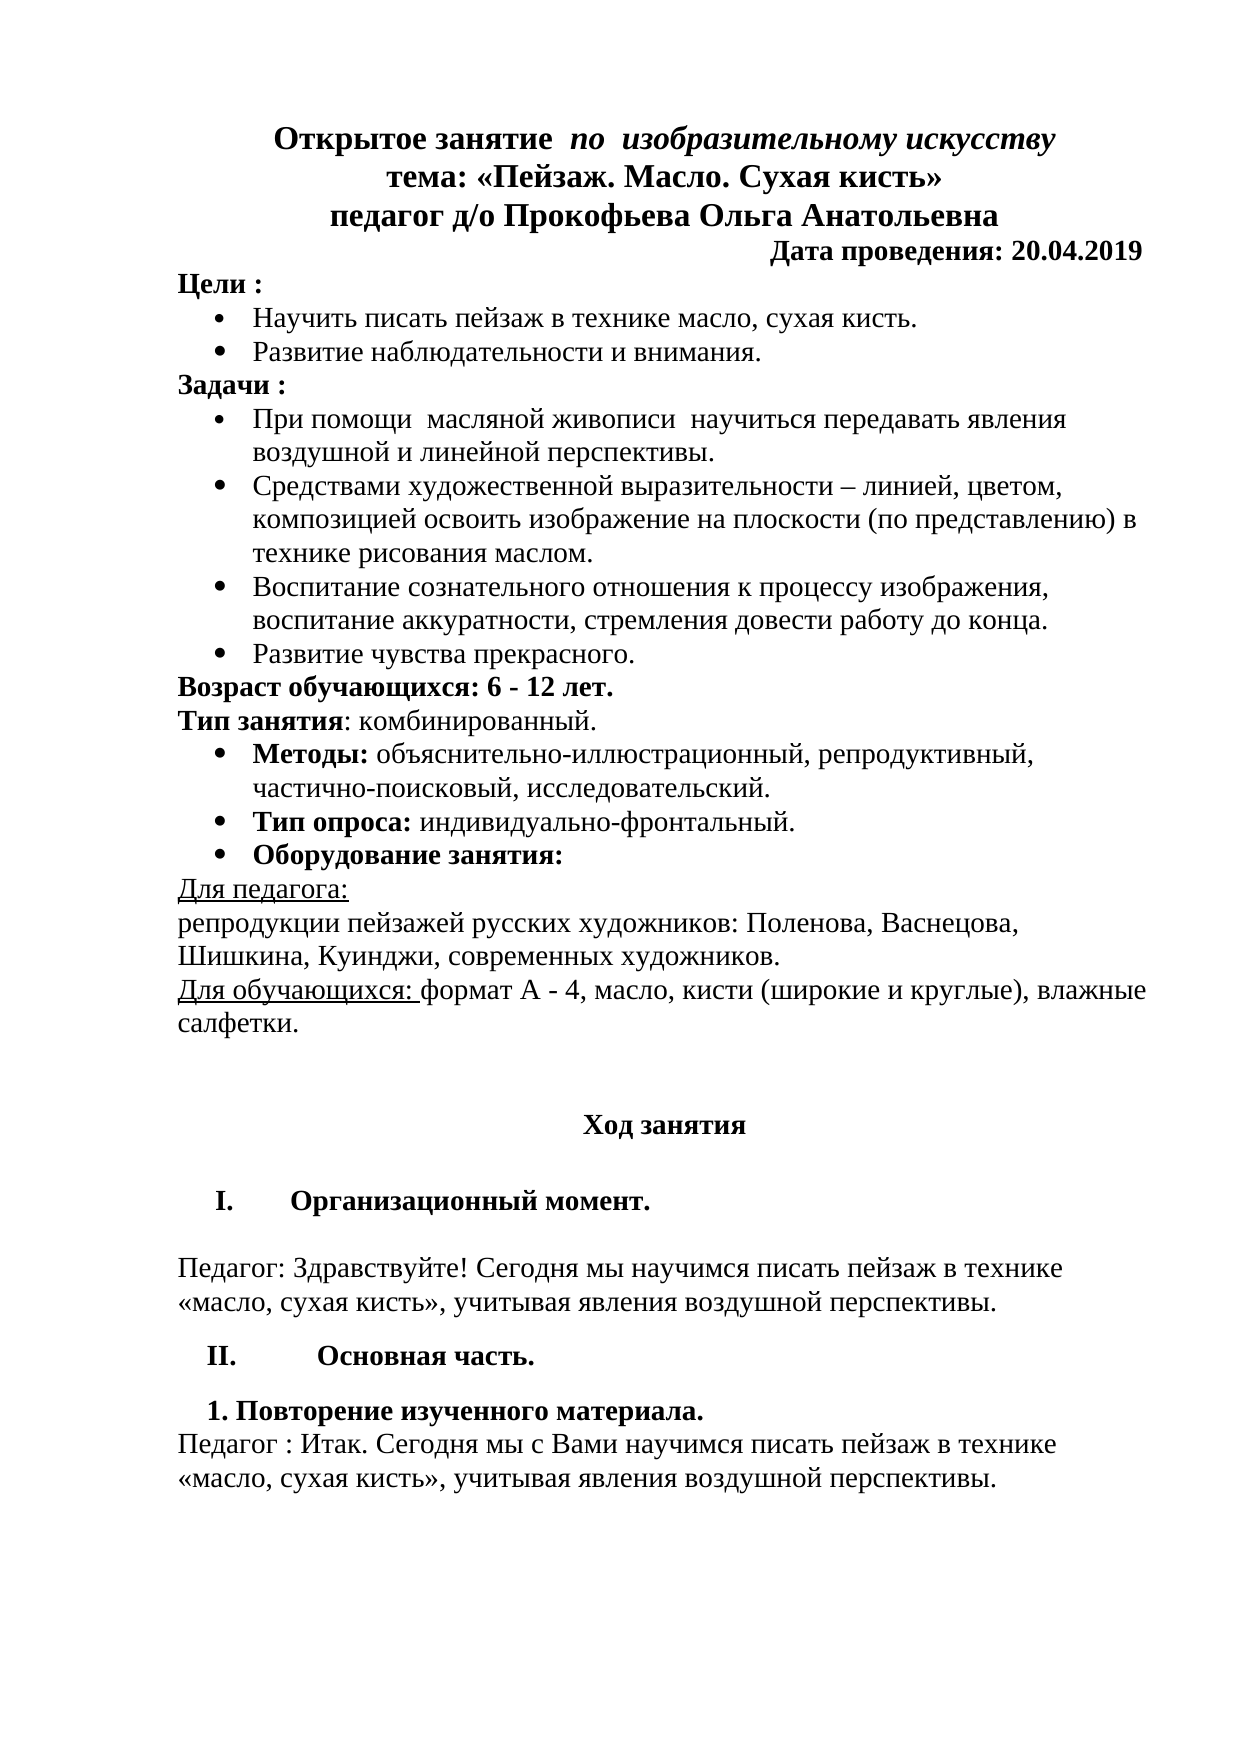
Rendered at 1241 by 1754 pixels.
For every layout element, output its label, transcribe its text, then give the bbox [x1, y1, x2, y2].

subtitle Ход занятия [177, 1107, 1152, 1140]
text Тип занятия: комбинированный. [177, 703, 1152, 737]
text педагог д/о Прокофьева Ольга Анатольевна [177, 195, 1152, 233]
list Методы: объяснительно-иллюстрационный, репродуктивный, частично-поисковый, исследовательский. [215, 737, 1152, 804]
text 1. Повторение изученного материала. [177, 1393, 1152, 1426]
text Дата проведения: 20.04.2019 [252, 233, 1152, 267]
list Средствами художественной выразительности – линией, цветом, композицией освоить изображение на плоскости (по представлению) в технике рисования маслом. [215, 468, 1152, 569]
text Для педагога: [177, 871, 1152, 905]
text репродукции пейзажей русских художников: Поленова, Васнецова, Шишкина, Куинджи, современных художников. [177, 905, 1152, 972]
text Для обучающихся: формат А - 4, масло, кисти (широкие и круглые), влажные салфетки. [177, 972, 1152, 1039]
text Открытое занятие по изобразительному искусству [177, 118, 1152, 156]
list Воспитание сознательного отношения к процессу изображения, воспитание аккуратности, стремления довести работу до конца. [215, 569, 1152, 636]
list Развитие наблюдательности и внимания. [215, 334, 1152, 367]
text Педагог: Здравствуйте! Сегодня мы научимся писать пейзаж в технике «масло, сухая кисть», учитывая явления воздушной перспективы. [177, 1251, 1152, 1318]
text Педагог : Итак. Сегодня мы с Вами научимся писать пейзаж в технике «масло, сухая кисть», учитывая явления воздушной перспективы. [177, 1426, 1152, 1493]
list Развитие чувства прекрасного. [215, 636, 1152, 669]
list Оборудование занятия: [215, 837, 1152, 871]
list Научить писать пейзаж в технике масло, сухая кисть. [215, 300, 1152, 334]
list При помощи масляной живописи научиться передавать явления воздушной и линейной перспективы. [215, 401, 1152, 468]
subtitle Организационный момент. [215, 1183, 1152, 1217]
text II. Основная часть. [177, 1338, 1152, 1372]
list Тип опроса: индивидуально-фронтальный. [215, 804, 1152, 837]
text Возраст обучающихся: 6 - 12 лет. [177, 669, 1152, 703]
text тема: «Пейзаж. Масло. Сухая кисть» [177, 156, 1152, 195]
text Цели : [177, 267, 1152, 300]
text Задачи : [177, 367, 1152, 401]
